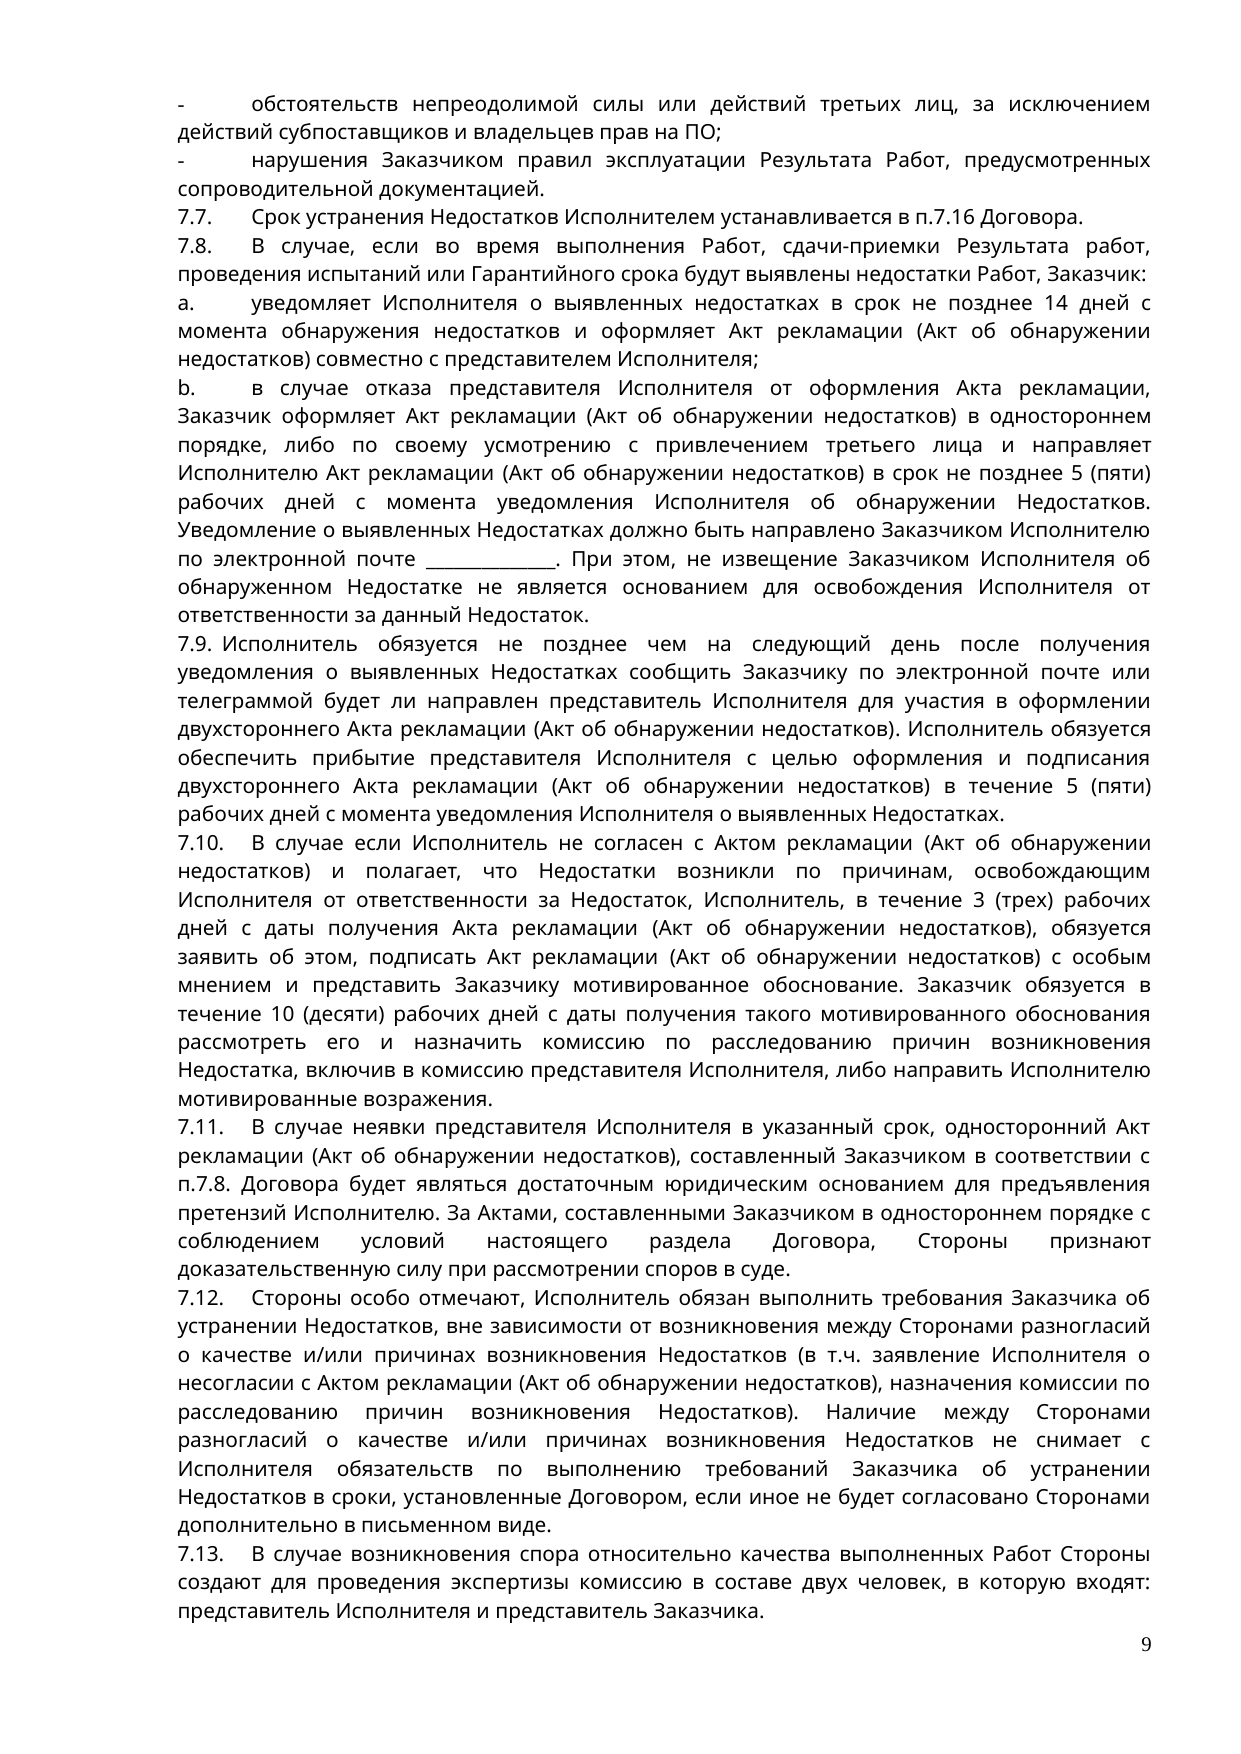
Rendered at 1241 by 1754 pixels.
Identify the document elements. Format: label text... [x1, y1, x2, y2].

list уведомляет Исполнителя о выявленных недостатках в срок не позднее 14 дней с момента обнаружения недостатков и оформляет Акт рекламации (Акт об обнаружении недостатков) совместно с представителем Исполнителя; [177, 288, 1152, 373]
list В случае, если во время выполнения Работ, сдачи-приемки Результата работ, проведения испытаний или Гарантийного срока будут выявлены недостатки Работ, Заказчик: [177, 231, 1152, 288]
list обстоятельств непреодолимой силы или действий третьих лиц, за исключением действий субпоставщиков и владельцев прав на ПО; [177, 89, 1152, 146]
list в случае отказа представителя Исполнителя от оформления Акта рекламации, Заказчик оформляет Акт рекламации (Акт об обнаружении недостатков) в одностороннем порядке, либо по своему усмотрению с привлечением третьего лица и направляет Исполнителю Акт рекламации (Акт об обнаружении недостатков) в срок не позднее 5 (пяти) рабочих дней с момента уведомления Исполнителя об обнаружении Недостатков. Уведомление о выявленных Недостатках должно быть направлено Заказчиком Исполнителю по электронной почте ______________. При этом, не извещение Заказчиком Исполнителя об обнаруженном Недостатке не является основанием для освобождения Исполнителя от ответственности за данный Недостаток. [177, 373, 1152, 629]
list В случае если Исполнитель не согласен с Актом рекламации (Акт об обнаружении недостатков) и полагает, что Недостатки возникли по причинам, освобождающим Исполнителя от ответственности за Недостаток, Исполнитель, в течение 3 (трех) рабочих дней с даты получения Акта рекламации (Акт об обнаружении недостатков), обязуется заявить об этом, подписать Акт рекламации (Акт об обнаружении недостатков) с особым мнением и представить Заказчику мотивированное обоснование. Заказчик обязуется в течение 10 (десяти) рабочих дней с даты получения такого мотивированного обоснования рассмотреть его и назначить комиссию по расследованию причин возникновения Недостатка, включив в комиссию представителя Исполнителя, либо направить Исполнителю мотивированные возражения. [177, 828, 1152, 1112]
list нарушения Заказчиком правил эксплуатации Результата Работ, предусмотренных сопроводительной документацией. [177, 146, 1152, 202]
list В случае неявки представителя Исполнителя в указанный срок, односторонний Акт рекламации (Акт об обнаружении недостатков), составленный Заказчиком в соответствии с п.7.8. Договора будет являться достаточным юридическим основанием для предъявления претензий Исполнителю. За Актами, составленными Заказчиком в одностороннем порядке с соблюдением условий настоящего раздела Договора, Стороны признают доказательственную силу при рассмотрении споров в суде. [177, 1112, 1152, 1283]
list Стороны особо отмечают, Исполнитель обязан выполнить требования Заказчика об устранении Недостатков, вне зависимости от возникновения между Сторонами разногласий о качестве и/или причинах возникновения Недостатков (в т.ч. заявление Исполнителя о несогласии с Актом рекламации (Акт об обнаружении недостатков), назначения комиссии по расследованию причин возникновения Недостатков). Наличие между Сторонами разногласий о качестве и/или причинах возникновения Недостатков не снимает с Исполнителя обязательств по выполнению требований Заказчика об устранении Недостатков в сроки, установленные Договором, если иное не будет согласовано Сторонами дополнительно в письменном виде. [177, 1283, 1152, 1539]
list Срок устранения Недостатков Исполнителем устанавливается в п.7.16 Договора. [177, 202, 1152, 231]
list Исполнитель обязуется не позднее чем на следующий день после получения уведомления о выявленных Недостатках сообщить Заказчику по электронной почте или телеграммой будет ли направлен представитель Исполнителя для участия в оформлении двухстороннего Акта рекламации (Акт об обнаружении недостатков). Исполнитель обязуется обеспечить прибытие представителя Исполнителя с целью оформления и подписания двухстороннего Акта рекламации (Акт об обнаружении недостатков) в течение 5 (пяти) рабочих дней с момента уведомления Исполнителя о выявленных Недостатках. [177, 629, 1152, 828]
list В случае возникновения спора относительно качества выполненных Работ Стороны создают для проведения экспертизы комиссию в составе двух человек, в которую входят: представитель Исполнителя и представитель Заказчика. [177, 1539, 1152, 1624]
